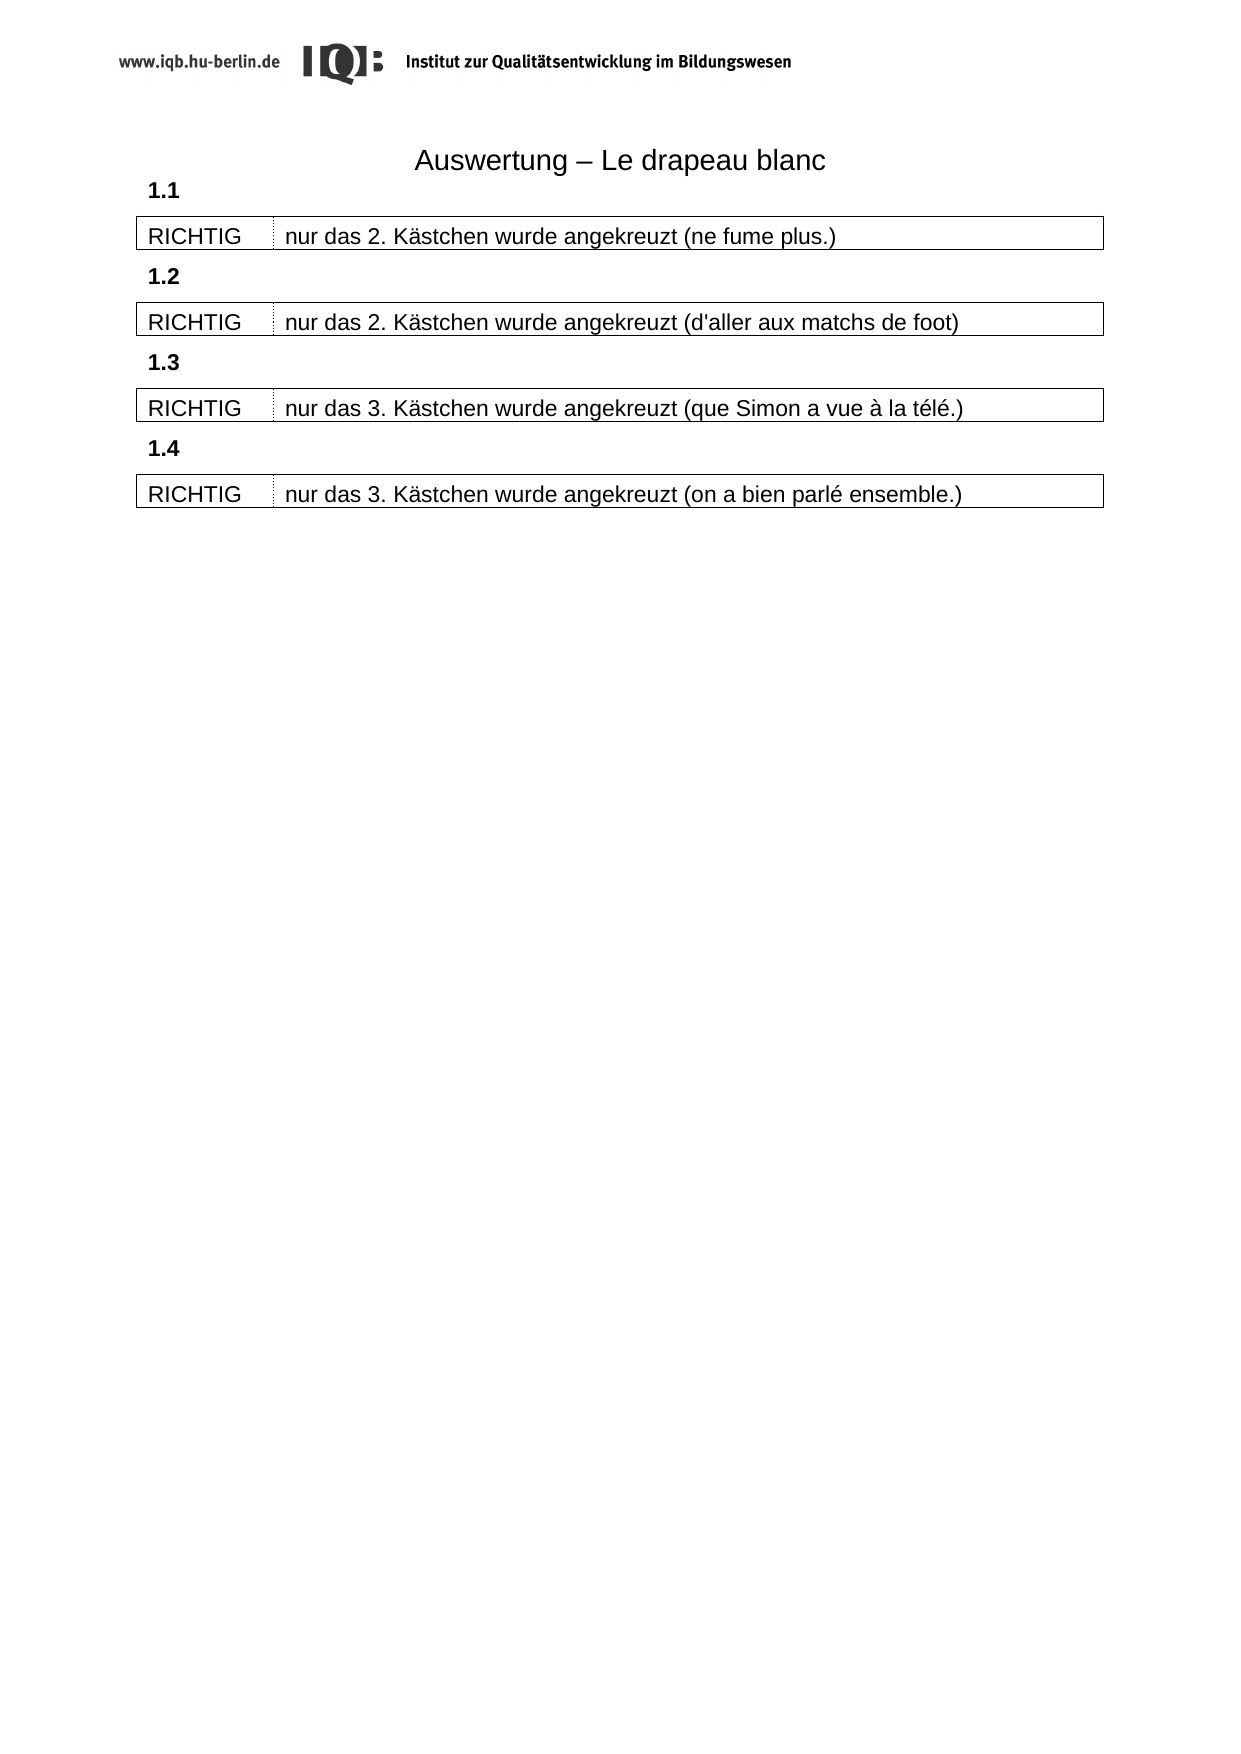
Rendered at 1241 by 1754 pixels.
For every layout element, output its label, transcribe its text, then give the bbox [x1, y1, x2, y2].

table_header nur das 3. Kästchen wurde angekreuzt (on a bien parlé ensemble.) [274, 475, 1103, 507]
table_header RICHTIG [137, 217, 273, 249]
text 1.4 [148, 435, 1092, 461]
table_header RICHTIG [137, 389, 273, 421]
text 1.3 [148, 349, 1092, 375]
text 1.1 [148, 177, 1092, 203]
table_header RICHTIG [137, 475, 273, 507]
text Auswertung – Le drapeau blanc [148, 143, 1092, 177]
table_header RICHTIG [137, 303, 273, 335]
table_header nur das 2. Kästchen wurde angekreuzt (ne fume plus.) [274, 217, 1103, 249]
text 1.2 [148, 263, 1092, 289]
table_header nur das 3. Kästchen wurde angekreuzt (que Simon a vue à la télé.) [274, 389, 1103, 421]
table_header nur das 2. Kästchen wurde angekreuzt (d'aller aux matchs de foot) [274, 303, 1103, 335]
